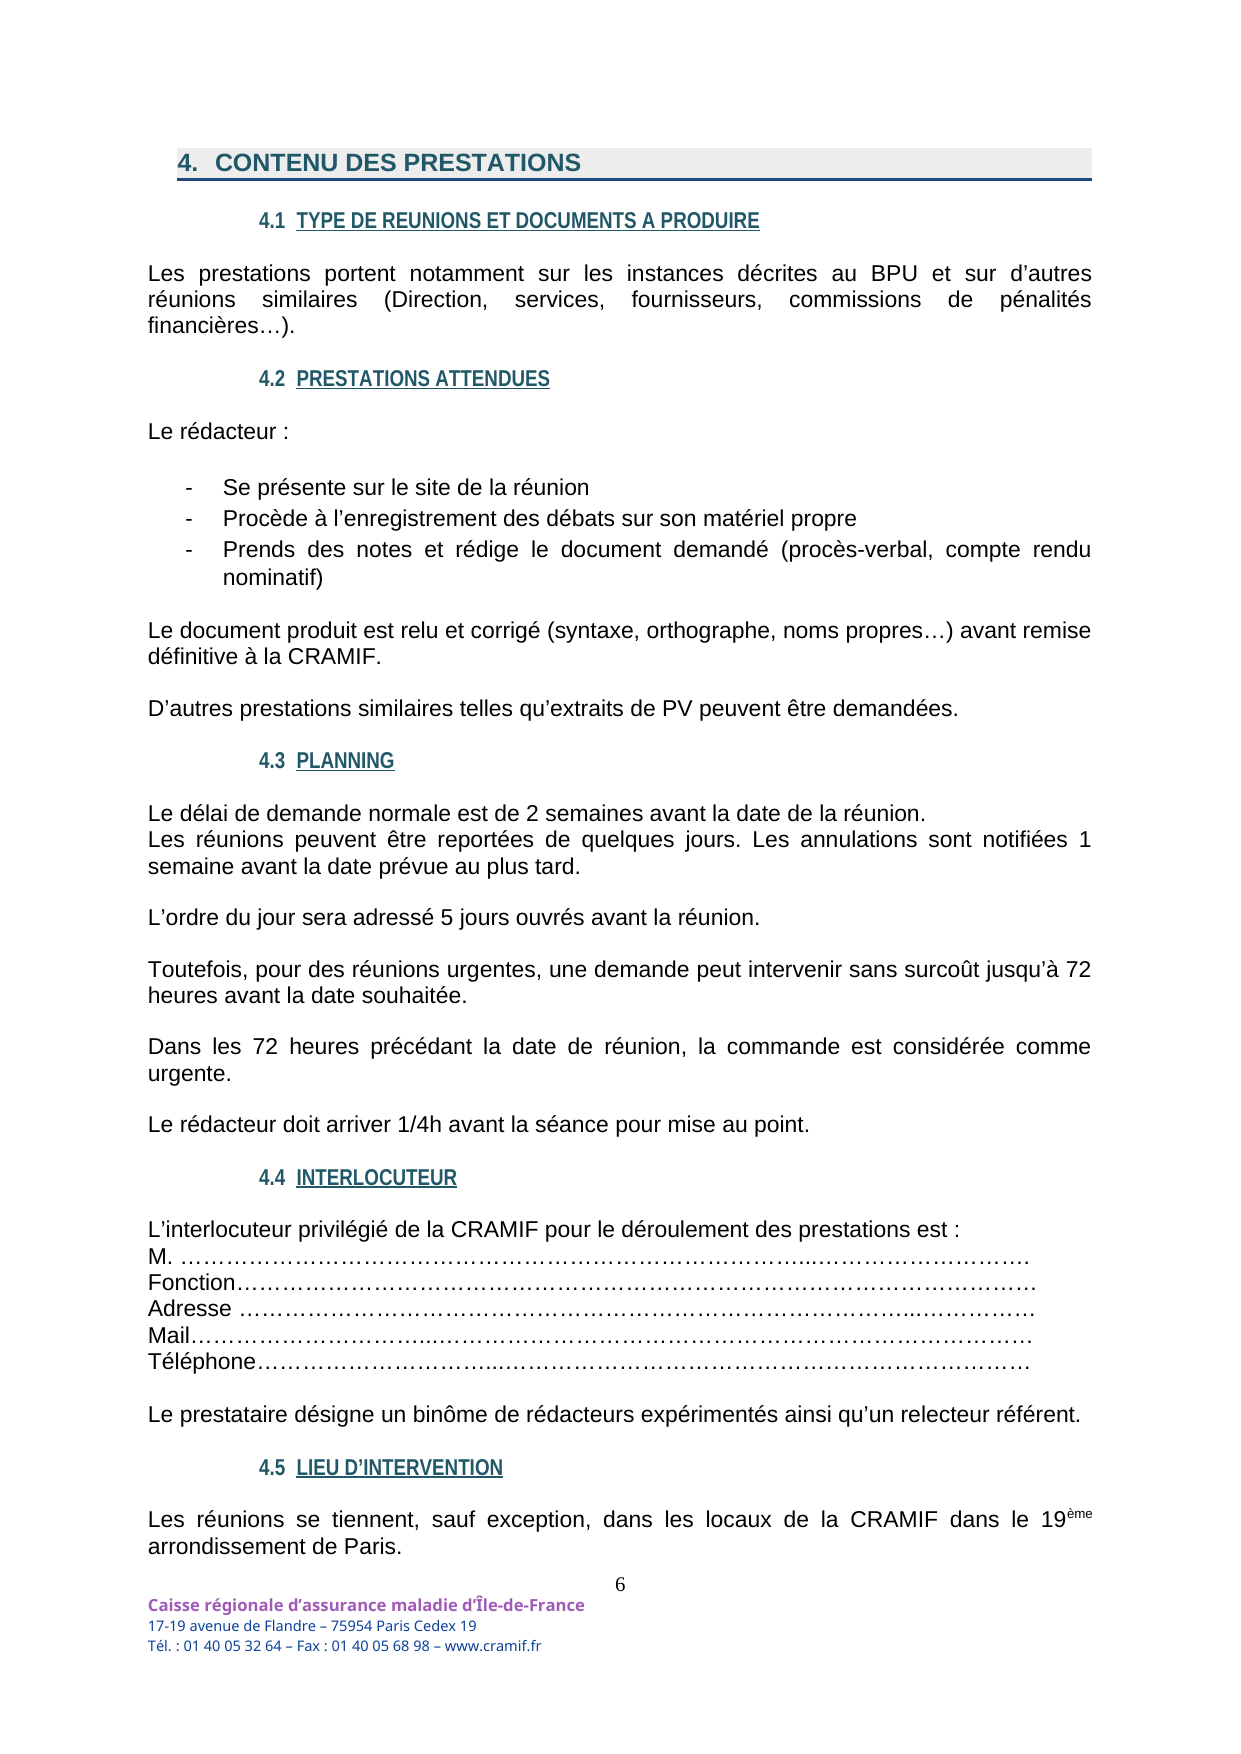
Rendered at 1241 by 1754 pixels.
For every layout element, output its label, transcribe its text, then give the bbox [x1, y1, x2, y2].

text Mail…………………………...…………………………………………………………………… [148, 1322, 1092, 1348]
text Le rédacteur doit arriver 1/4h avant la séance pour mise au point. [148, 1111, 1092, 1137]
text Adresse ……………………………………………………………………………...…………… [148, 1295, 1092, 1322]
subtitle INTERLOCUTEUR [259, 1164, 1092, 1190]
text Le prestataire désigne un binôme de rédacteurs expérimentés ainsi qu’un relecteur référent. [148, 1401, 1092, 1427]
list Procède à l’enregistrement des débats sur son matériel propre [185, 502, 1092, 533]
list Se présente sur le site de la réunion [185, 471, 1092, 502]
subtitle LIEU D’INTERVENTION [259, 1453, 1092, 1480]
subtitle CONTENU DES PRESTATIONS [177, 148, 1092, 178]
text L’ordre du jour sera adressé 5 jours ouvrés avant la réunion. [148, 904, 1092, 931]
text Toutefois, pour des réunions urgentes, une demande peut intervenir sans surcoût jusqu’à 72 heures avant la date souhaitée. [148, 956, 1092, 1008]
list Prends des notes et rédige le document demandé (procès-verbal, compte rendu nominatif) [185, 533, 1092, 591]
text Dans les 72 heures précédant la date de réunion, la commande est considérée comme urgente. [148, 1033, 1092, 1086]
text Le rédacteur : [148, 418, 1092, 444]
text D’autres prestations similaires telles qu’extraits de PV peuvent être demandées. [148, 695, 1092, 721]
text Le document produit est relu et corrigé (syntaxe, orthographe, noms propres…) avant remise définitive à la CRAMIF. [148, 617, 1092, 670]
text Téléphone…………………………...…………………………………………………………… [148, 1348, 1092, 1374]
subtitle PLANNING [259, 747, 1092, 774]
text Les prestations portent notamment sur les instances décrites au BPU et sur d’autres réunions similaires (Direction, services, fournisseurs, commissions de pénalités financières…). [148, 260, 1092, 339]
text Les réunions se tiennent, sauf exception, dans les locaux de la CRAMIF dans le 19ème arrondissement de Paris. [148, 1506, 1092, 1559]
text M. ………………………………………………………………………...………………………. [148, 1243, 1092, 1269]
subtitle PRESTATIONS ATTENDUES [259, 365, 1092, 391]
text L’interlocuteur privilégié de la CRAMIF pour le déroulement des prestations est : [148, 1216, 1092, 1243]
text Les réunions peuvent être reportées de quelques jours. Les annulations sont notifiées 1 semaine avant la date prévue au plus tard. [148, 826, 1092, 879]
text Fonction…………………………………………………………………………………………… [148, 1269, 1092, 1295]
text Le délai de demande normale est de 2 semaines avant la date de la réunion. [148, 800, 1092, 826]
subtitle TYPE DE REUNIONS ET DOCUMENTS A PRODUIRE [259, 207, 1092, 233]
